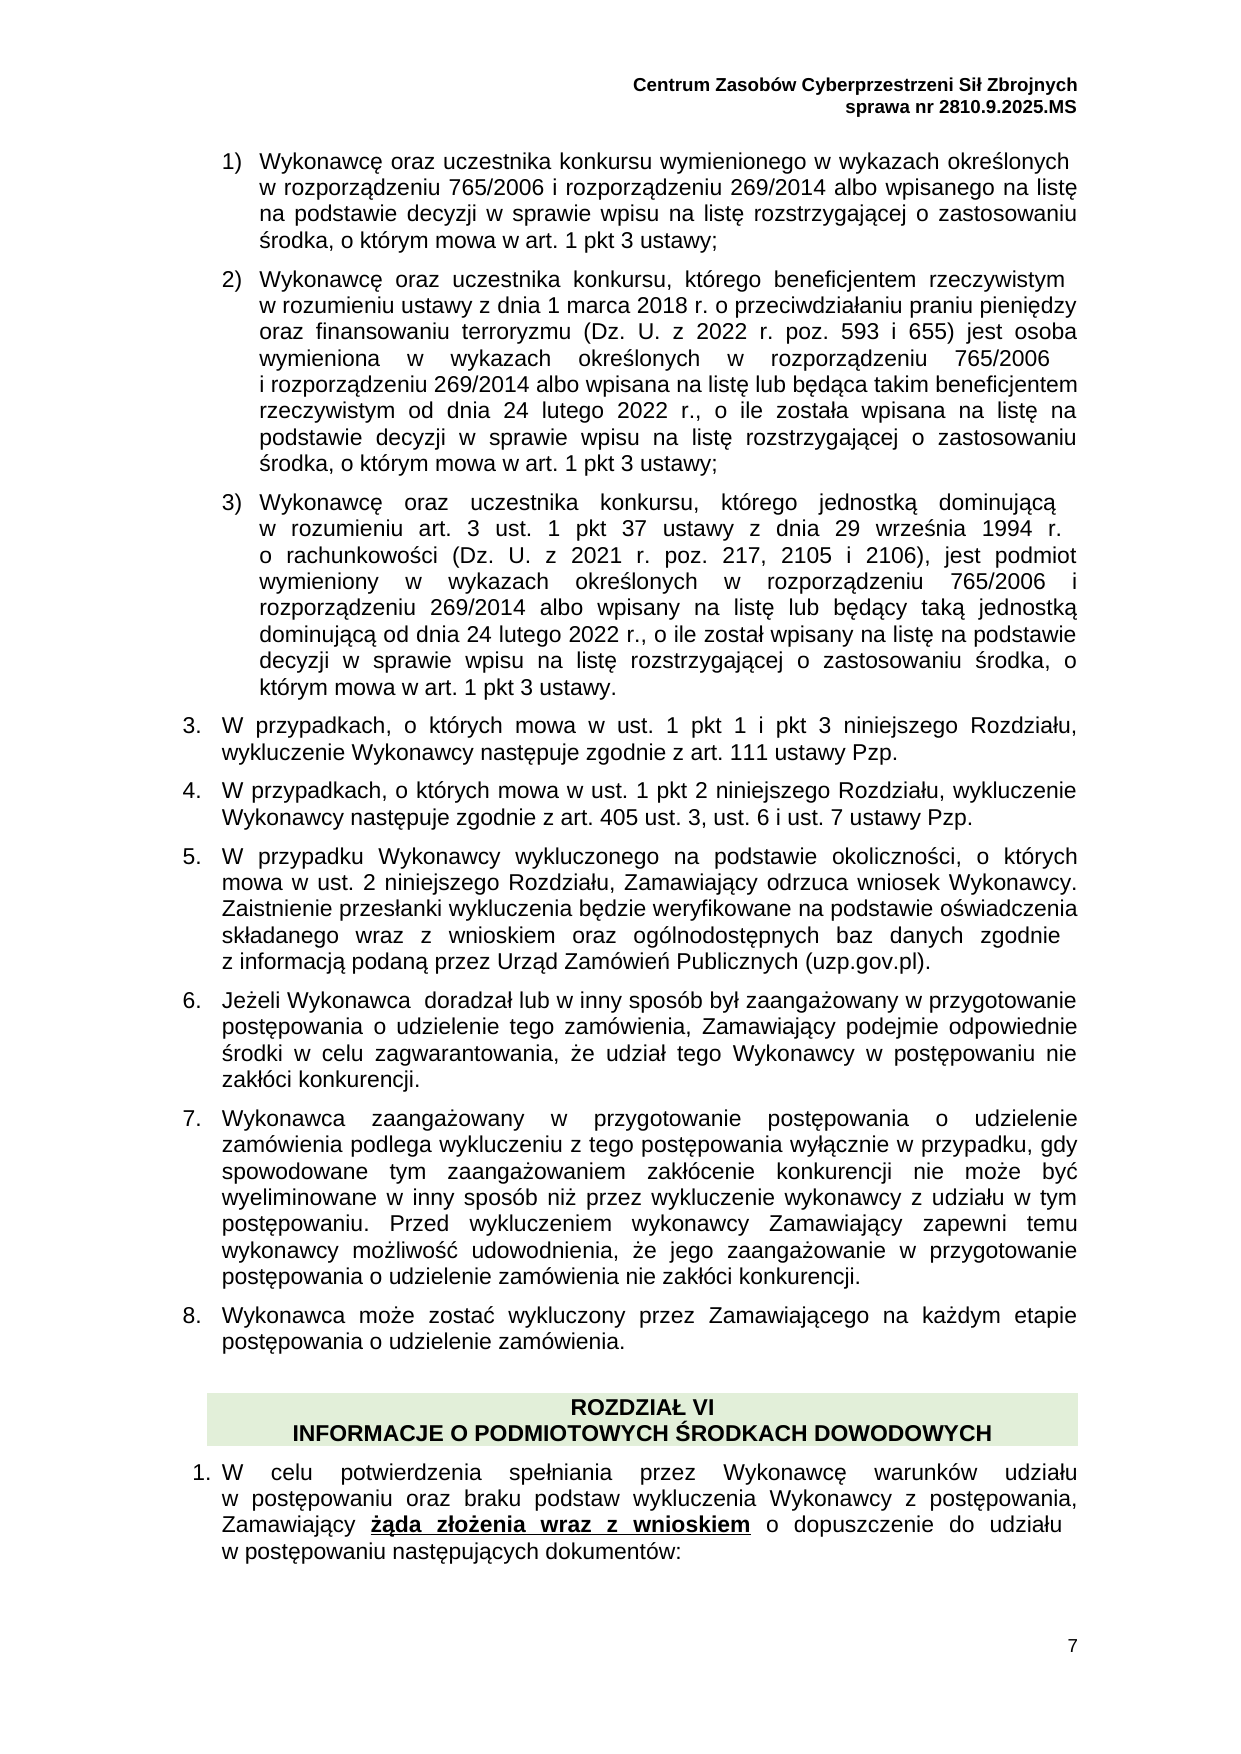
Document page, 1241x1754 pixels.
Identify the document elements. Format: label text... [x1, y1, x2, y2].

list Wykonawca może zostać wykluczony przez Zamawiającego na każdym etapie postępowania o udzielenie zamówienia. [192, 1302, 1078, 1354]
list Wykonawcę oraz uczestnika konkursu wymienionego w wykazach określonych w rozporządzeniu 765/2006 i rozporządzeniu 269/2014 albo wpisanego na listę na podstawie decyzji w sprawie wpisu na listę rozstrzygającej o zastosowaniu środka, o którym mowa w art. 1 pkt 3 ustawy; [222, 148, 1078, 253]
list Wykonawcę oraz uczestnika konkursu, którego beneficjentem rzeczywistym w rozumieniu ustawy z dnia 1 marca 2018 r. o przeciwdziałaniu praniu pieniędzy oraz finansowaniu terroryzmu (Dz. U. z 2022 r. poz. 593 i 655) jest osoba wymieniona w wykazach określonych w rozporządzeniu 765/2006 i rozporządzeniu 269/2014 albo wpisana na listę lub będąca takim beneficjentem rzeczywistym od dnia 24 lutego 2022 r., o ile została wpisana na listę na podstawie decyzji w sprawie wpisu na listę rozstrzygającej o zastosowaniu środka, o którym mowa w art. 1 pkt 3 ustawy; [222, 266, 1078, 476]
list ROZDZIAŁ VI [207, 1393, 1078, 1420]
list Wykonawca zaangażowany w przygotowanie postępowania o udzielenie zamówienia podlega wykluczeniu z tego postępowania wyłącznie w przypadku, gdy spowodowane tym zaangażowaniem zakłócenie konkurencji nie może być wyeliminowane w inny sposób niż przez wykluczenie wykonawcy z udziału w tym postępowaniu. Przed wykluczeniem wykonawcy Zamawiający zapewni temu wykonawcy możliwość udowodnienia, że jego zaangażowanie w przygotowanie postępowania o udzielenie zamówienia nie zakłóci konkurencji. [192, 1105, 1078, 1289]
list Jeżeli Wykonawca doradzał lub w inny sposób był zaangażowany w przygotowanie postępowania o udzielenie tego zamówienia, Zamawiający podejmie odpowiednie środki w celu zagwarantowania, że udział tego Wykonawcy w postępowaniu nie zakłóci konkurencji. [192, 987, 1078, 1092]
list INFORMACJE O PODMIOTOWYCH ŚRODKACH DOWODOWYCH [207, 1420, 1078, 1446]
list Wykonawcę oraz uczestnika konkursu, którego jednostką dominującą w rozumieniu art. 3 ust. 1 pkt 37 ustawy z dnia 29 września 1994 r. o rachunkowości (Dz. U. z 2021 r. poz. 217, 2105 i 2106), jest podmiot wymieniony w wykazach określonych w rozporządzeniu 765/2006 i rozporządzeniu 269/2014 albo wpisany na listę lub będący taką jednostką dominującą od dnia 24 lutego 2022 r., o ile został wpisany na listę na podstawie decyzji w sprawie wpisu na listę rozstrzygającej o zastosowaniu środka, o którym mowa w art. 1 pkt 3 ustawy. [222, 489, 1078, 700]
list W przypadkach, o których mowa w ust. 1 pkt 2 niniejszego Rozdziału, wykluczenie Wykonawcy następuje zgodnie z art. 405 ust. 3, ust. 6 i ust. 7 ustawy Pzp. [192, 777, 1078, 830]
list W celu potwierdzenia spełniania przez Wykonawcę warunków udziału w postępowaniu oraz braku podstaw wykluczenia Wykonawcy z postępowania, Zamawiający żąda złożenia wraz z wnioskiem o dopuszczenie do udziału w postępowaniu następujących dokumentów: [192, 1459, 1078, 1564]
list W przypadku Wykonawcy wykluczonego na podstawie okoliczności, o których mowa w ust. 2 niniejszego Rozdziału, Zamawiający odrzuca wniosek Wykonawcy. Zaistnienie przesłanki wykluczenia będzie weryfikowane na podstawie oświadczenia składanego wraz z wnioskiem oraz ogólnodostępnych baz danych zgodnie z informacją podaną przez Urząd Zamówień Publicznych (uzp.gov.pl). [192, 843, 1078, 974]
list W przypadkach, o których mowa w ust. 1 pkt 1 i pkt 3 niniejszego Rozdziału, wykluczenie Wykonawcy następuje zgodnie z art. 111 ustawy Pzp. [192, 712, 1078, 765]
